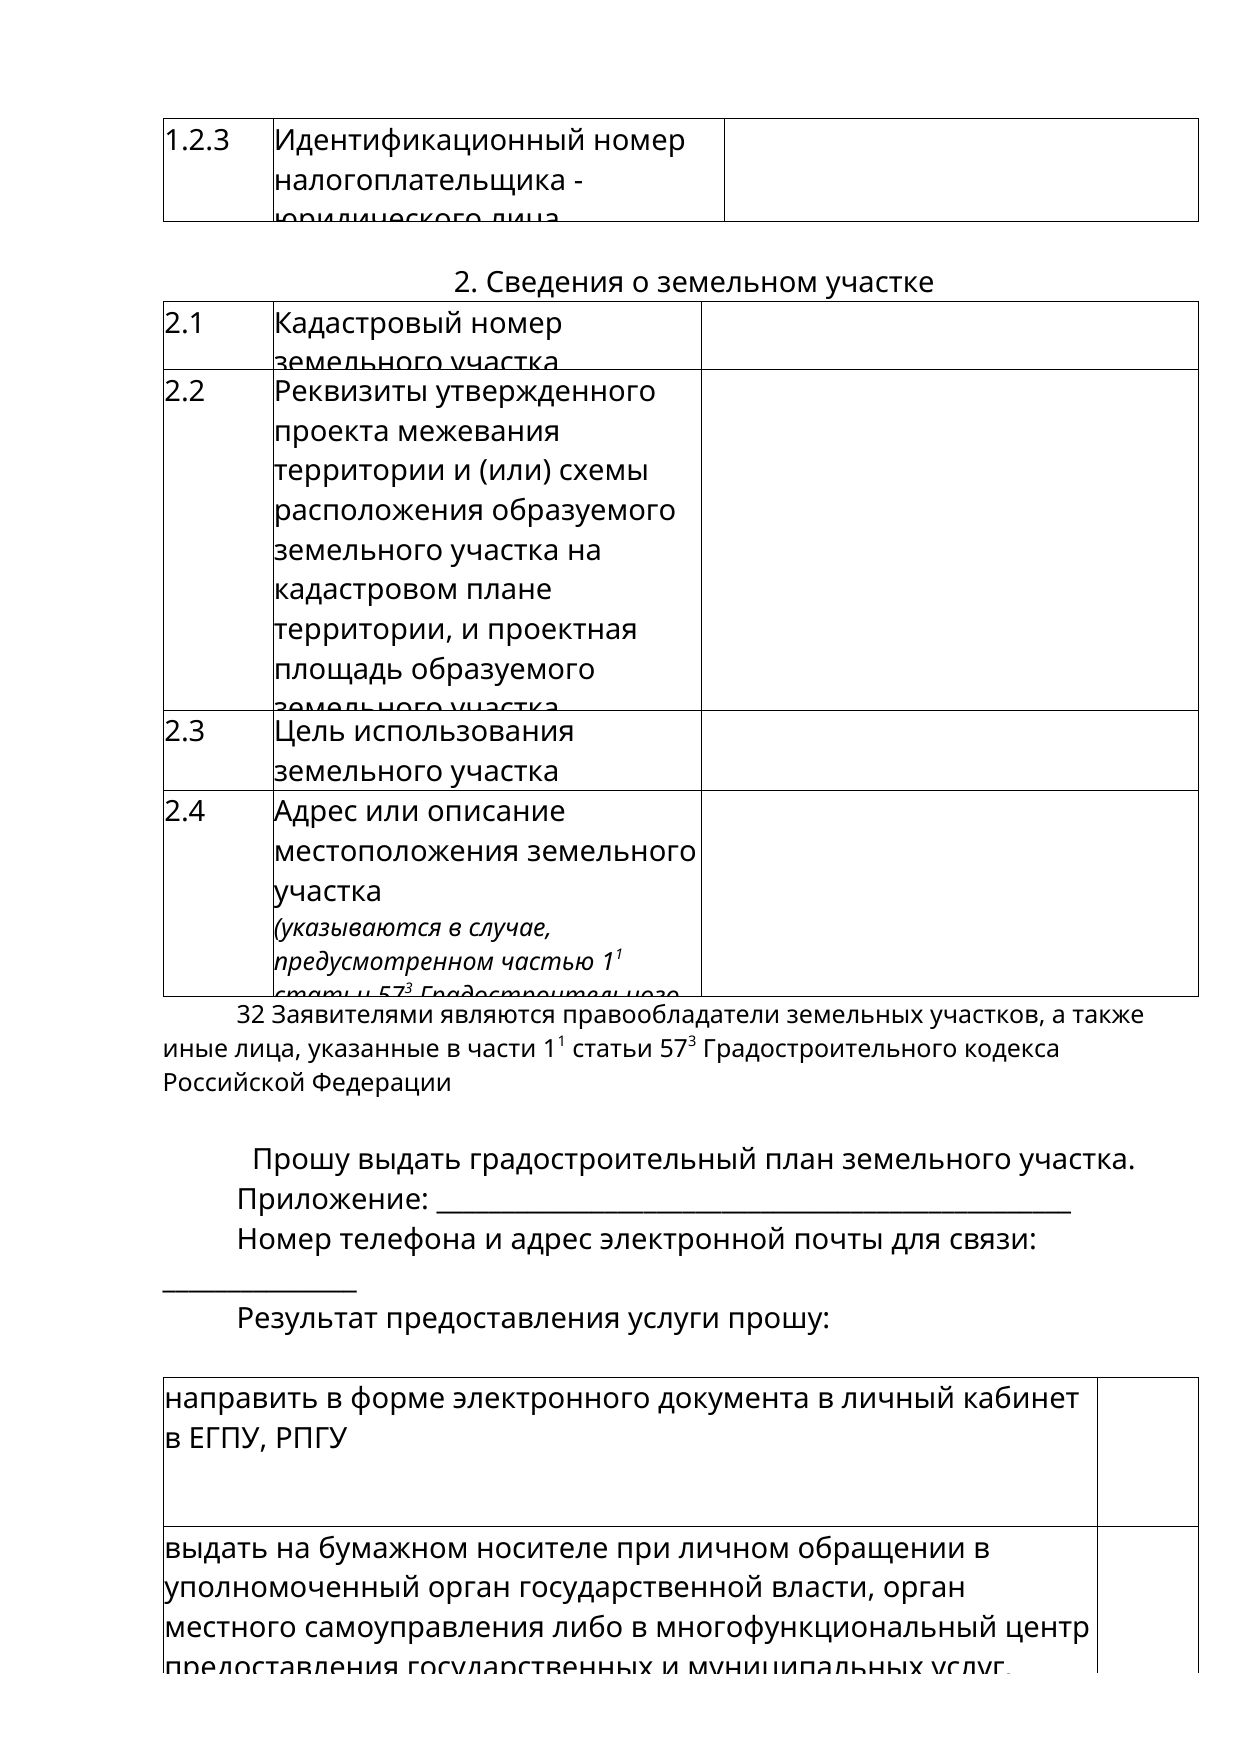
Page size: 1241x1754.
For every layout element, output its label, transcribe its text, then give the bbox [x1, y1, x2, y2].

table_cell выдать на бумажном носителе при личном обращении в уполномоченный орган государственной власти, орган местного самоуправления либо в многофункциональный центр предоставления государственных и муниципальных услуг, расположенный по адресу: [164, 1527, 1097, 1673]
table_header направить в форме электронного документа в личный кабинет в ЕГПУ, РПГУ [164, 1378, 1097, 1526]
table_cell [1098, 1527, 1198, 1673]
table_header Кадастровый номер земельного участка [274, 302, 701, 369]
text 2. Сведения о земельном участке [162, 261, 1152, 301]
table_cell [702, 370, 1198, 710]
text Результат предоставления услуги прошу: [162, 1297, 1152, 1337]
text Приложение: _________________________________________________ [162, 1178, 1152, 1218]
table_cell Реквизиты утвержденного проекта межевания территории и (или) схемы расположения образуемого земельного участка на кадастровом плане территории, и проектная площадь образуемого земельного участка (указываются в случае, предусмотренном частью 11 статьи 573 Градостроительного кодекса Российской Федерации) [274, 370, 701, 710]
text Номер телефона и адрес электронной почты для связи: _______________ [162, 1218, 1152, 1297]
table_header [702, 302, 1198, 369]
table_header [1098, 1378, 1198, 1526]
table_cell 2.3 [164, 711, 273, 790]
table_cell Адрес или описание местоположения земельного участка (указываются в случае, предусмотренном частью 11 статьи 573 Градостроительного кодекса Российской Федерации) [274, 791, 701, 996]
text 24 Заявителями являются правообладатели земельных участков, а также иные лица, указанные в части 11 статьи 573 Градостроительного кодекса Российской Федерации [162, 997, 1152, 1099]
table_cell [702, 791, 1198, 996]
table_cell [725, 119, 1198, 221]
table_cell 1.2.3 [164, 119, 273, 221]
table_cell 2.2 [164, 370, 273, 710]
table_header 2.1 [164, 302, 273, 369]
table_cell [702, 711, 1198, 790]
table_cell Цель использования земельного участка [274, 711, 701, 790]
text Прошу выдать градостроительный план земельного участка. [162, 1139, 1152, 1178]
table_cell Идентификационный номер налогоплательщика - юридического лица [274, 119, 724, 221]
table_cell 2.4 [164, 791, 273, 996]
